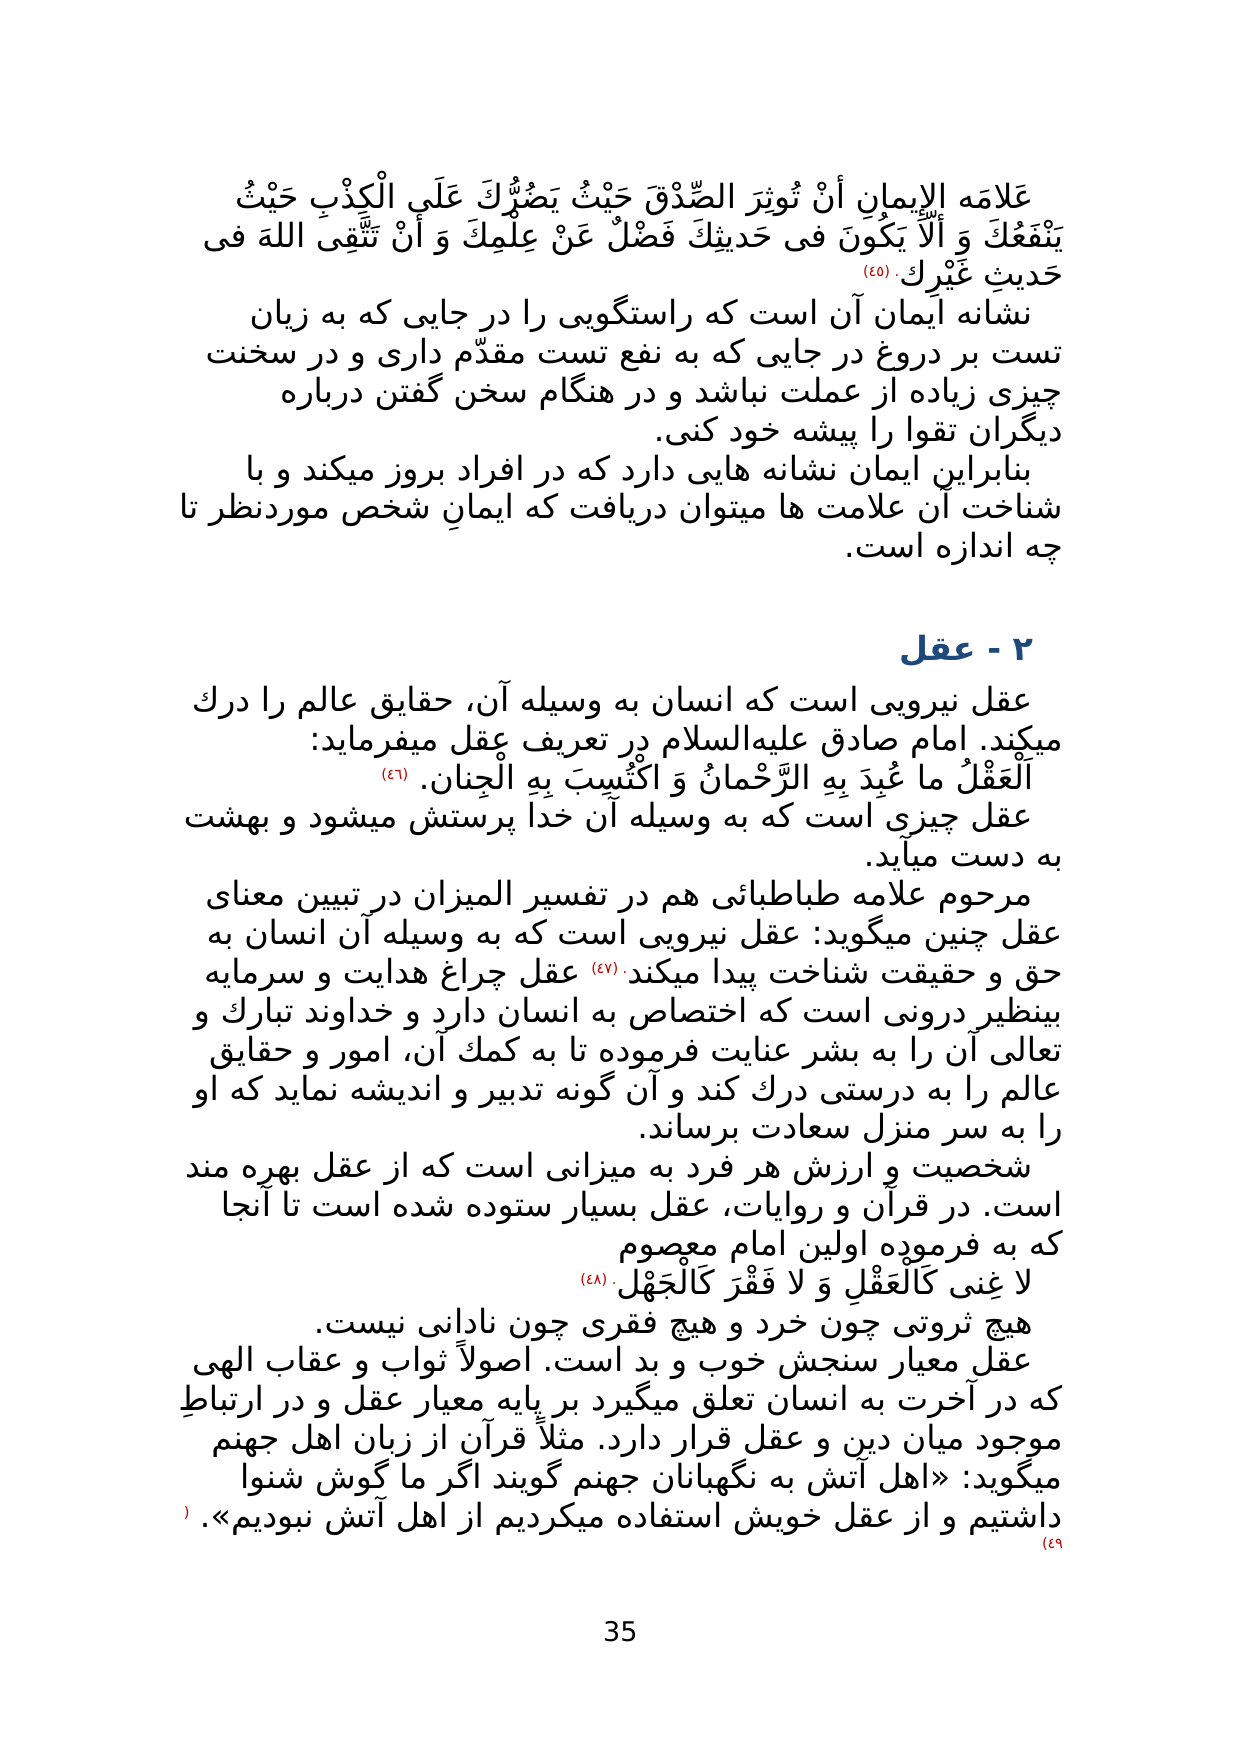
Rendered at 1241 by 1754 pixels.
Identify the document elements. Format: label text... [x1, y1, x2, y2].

text نشانه ايمان آن است كه راستگويی را در جايی كه به زيان تست بر دروغ در جايی كه به نفع تست مقدّم داری و در سخنت چيزی زياده از عملت نباشد و در هنگام سخن گفتن درباره ديگران تقوا را پيشه خود كنی. [177, 294, 1063, 449]
text عَلامَه الإِيمانِ أنْ تُوثِرَ الصِّدْقَ حَيْثُ يَضُرُّكَ عَلَی الْكِذْبِ حَيْثُ يَنْفَعُكَ وَ ألّا يَكُونَ فی حَديثِكَ فَضْلٌ عَنْ عِلْمِكَ وَ أنْ تَتَّقِی اللهَ فی حَديثِ غَيْرِك. (٤٥) [177, 177, 1063, 294]
text عقل معيار سنجش خوب و بد است. اصولاً ثواب و عقاب الهی كه در آخرت به انسان تعلق میگيرد بر پايه معيار عقل و در ارتباطِ موجود ميان دين و عقل قرار دارد. مثلاً قرآن از زبان اهل جهنم میگويد: «اهل آتش به نگهبانان جهنم گويند اگر ما گوش شنوا داشتيم و از عقل خويش استفاده میكرديم از اهل آتش نبوديم». (٤٩) [177, 1341, 1063, 1564]
text هيچ ثروتی چون خرد و هيچ فقری چون نادانی نيست. [177, 1302, 1063, 1341]
text شخصيت و ارزش هر فرد به ميزانی است كه از عقل بهره مند است. در قرآن و روايات، عقل بسيار ستوده شده است تا آنجا كه به فرموده اولين امام معصوم [177, 1147, 1063, 1263]
text عقل نيرويی است كه انسان به وسيله آن، حقايق عالم را درك میكند. امام صادق عليه‌السلام در تعريف عقل میفرمايد: [177, 680, 1063, 758]
text عقل چيزی است كه به وسيله آن خدا پرستش میشود و بهشت به دست میآيد. [177, 797, 1063, 875]
subtitle ٢ - عقل [177, 629, 1063, 668]
text اَلْعَقْلُ ما عُبِدَ بِهِ الرَّحْمانُ وَ اكْتُسِبَ بِهِ الْجِنان. (٤٦) [177, 758, 1063, 797]
text بنابراين ايمان نشانه هايی دارد كه در افراد بروز میكند و با شناخت آن علامت ها میتوان دريافت كه ايمانِ شخص موردنظر تا چه اندازه است. [177, 449, 1063, 566]
text لا غِنی كَالْعَقْلِ وَ لا فَقْرَ كَالْجَهْل. (٤٨) [177, 1263, 1063, 1302]
text مرحوم علامه طباطبائی هم در تفسير الميزان در تبيين معنای عقل چنين میگويد: عقل نيرويی است كه به وسيله آن انسان به حق و حقيقت شناخت پيدا میكند. (٤٧) عقل چراغ هدايت و سرمايه بینظير درونی است كه اختصاص به انسان دارد و خداوند تبارك و تعالی آن را به بشر عنايت فرموده تا به كمك آن، امور و حقايق عالم را به درستی درك كند و آن گونه تدبير و انديشه نمايد كه او را به سر منزل سعادت برساند. [177, 875, 1063, 1147]
